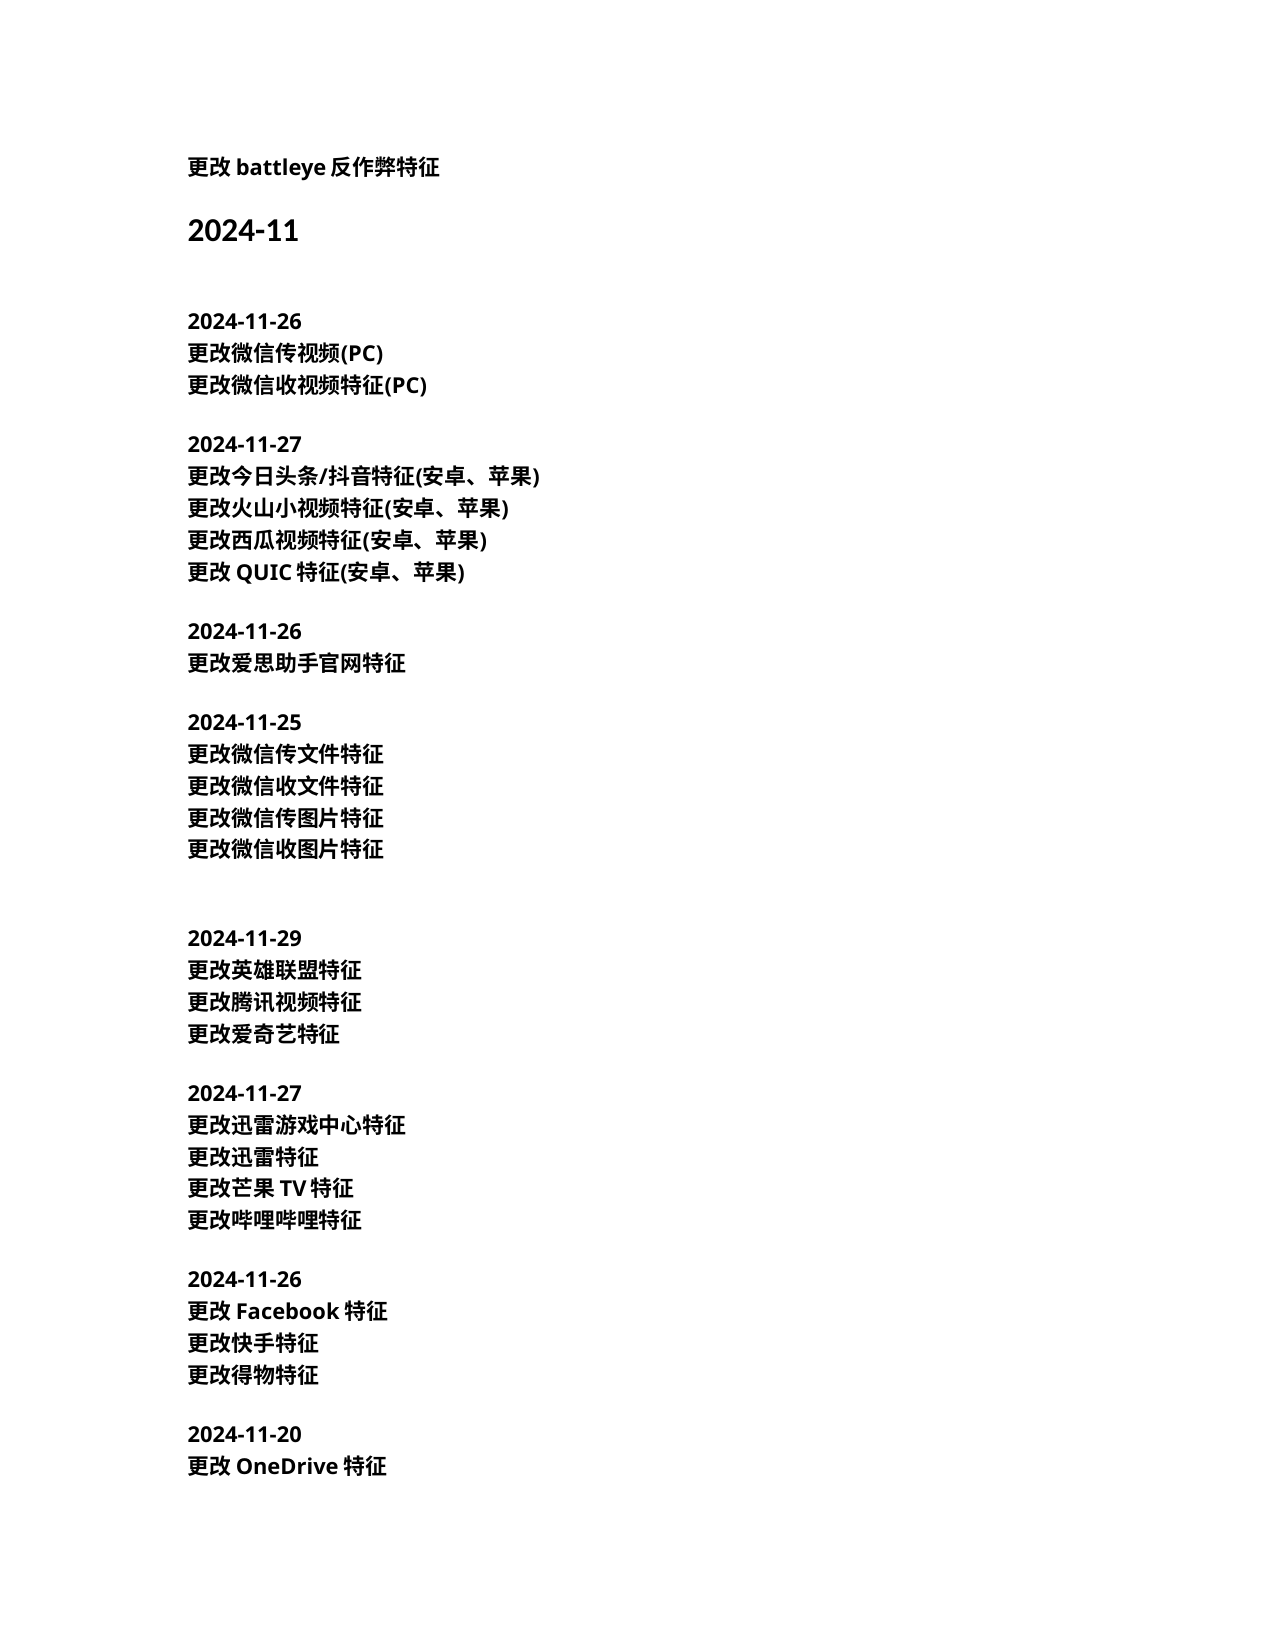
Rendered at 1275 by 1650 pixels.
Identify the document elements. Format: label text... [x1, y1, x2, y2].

text 更改迅雷游戏中心特征 [187, 1108, 1087, 1139]
text 2024-11-27 [187, 429, 1087, 459]
text 2024-11-27 [187, 1078, 1087, 1108]
text 更改哔哩哔哩特征 [187, 1203, 1087, 1234]
text 2024-11-26 [187, 1264, 1087, 1294]
text 2024-11-26 [187, 306, 1087, 336]
text 更改腾讯视频特征 [187, 985, 1087, 1017]
text 2024-11-29 [187, 923, 1087, 953]
text 更改微信收视频特征(PC) [187, 368, 1087, 400]
text 更改Facebook特征 [187, 1294, 1087, 1326]
text 更改得物特征 [187, 1358, 1087, 1389]
text 更改英雄联盟特征 [187, 953, 1087, 985]
text 更改OneDrive特征 [187, 1449, 1087, 1481]
text 更改今日头条/抖音特征(安卓、苹果) [187, 459, 1087, 491]
text 更改battleye反作弊特征 [187, 150, 1087, 182]
text 更改微信传文件特征 更改微信收文件特征 更改微信传图片特征 更改微信收图片特征 [187, 737, 1087, 864]
text 更改爱奇艺特征 [187, 1017, 1087, 1048]
text 更改芒果TV特征 [187, 1171, 1087, 1203]
text 2024-11-26 [187, 616, 1087, 646]
text 更改爱思助手官网特征 [187, 646, 1087, 678]
text 更改QUIC特征(安卓、苹果) [187, 554, 1087, 586]
text 更改快手特征 [187, 1326, 1087, 1358]
text 2024-11-20 [187, 1419, 1087, 1449]
text 更改迅雷特征 [187, 1139, 1087, 1171]
text 2024-11-25 [187, 707, 1087, 737]
subtitle 2024-11 [187, 209, 1087, 249]
text 更改火山小视频特征(安卓、苹果) 更改西瓜视频特征(安卓、苹果) [187, 491, 1087, 554]
text 更改微信传视频(PC) [187, 336, 1087, 368]
